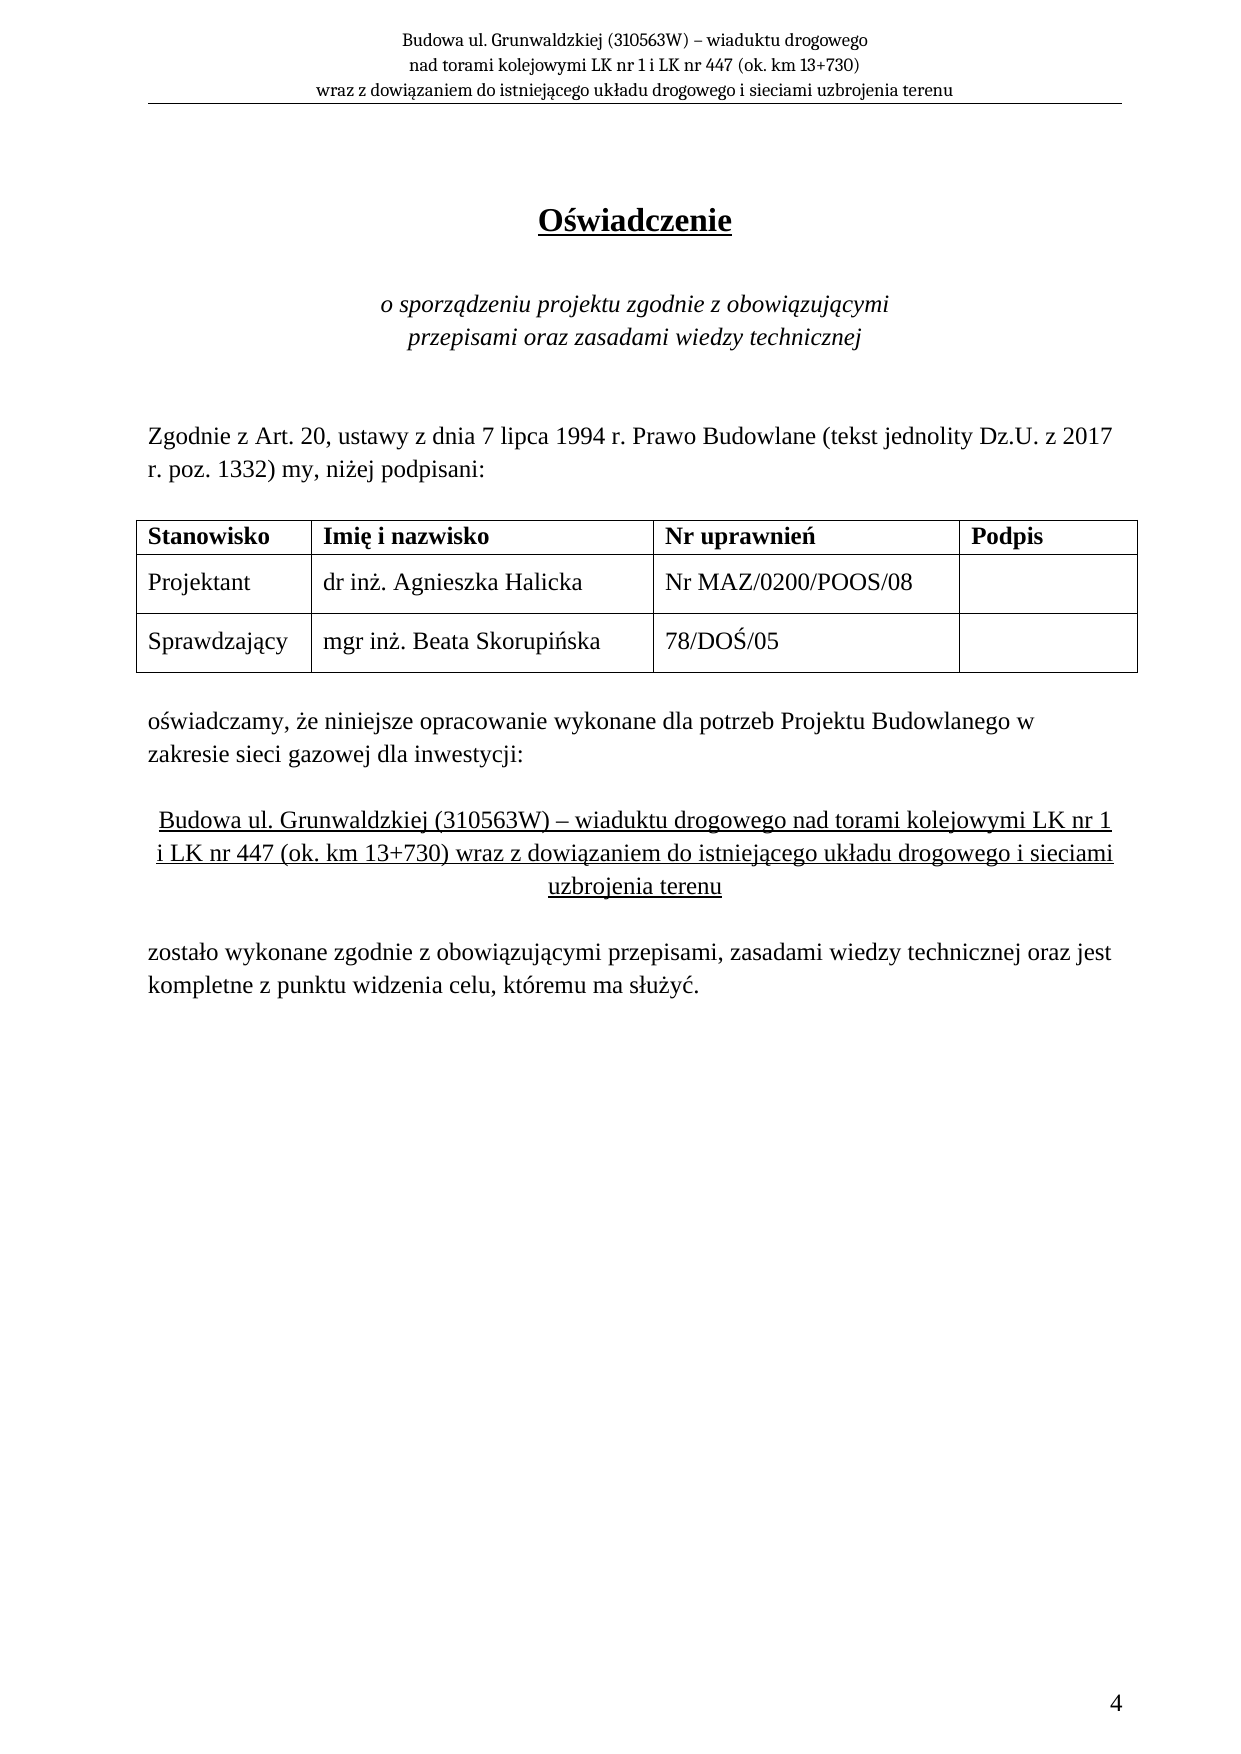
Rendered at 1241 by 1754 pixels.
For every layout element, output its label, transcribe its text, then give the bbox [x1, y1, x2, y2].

text Budowa ul. Grunwaldzkiej (310563W) – wiaduktu drogowego nad torami kolejowymi LK nr 1 i LK nr 447 (ok. km 13+730) wraz z dowiązaniem do istniejącego układu drogowego i sieciami uzbrojenia terenu [148, 805, 1122, 900]
table_cell [960, 555, 1137, 613]
table_header Stanowisko [137, 521, 311, 554]
table_cell Sprawdzający [137, 614, 311, 672]
table_cell Nr MAZ/0200/POOS/08 [654, 555, 959, 613]
table_header Nr uprawnień [654, 521, 959, 554]
text Zgodnie z Art. 20, ustawy z dnia 7 lipca 1994 r. Prawo Budowlane (tekst jednolity Dz.U. z 2017 r. poz. 1332) my, niżej podpisani: [148, 421, 1122, 482]
text o sporządzeniu projektu zgodnie z obowiązującymi [148, 289, 1122, 317]
text zostało wykonane zgodnie z obowiązującymi przepisami, zasadami wiedzy technicznej oraz jest kompletne z punktu widzenia celu, któremu ma służyć. [148, 937, 1122, 999]
text przepisami oraz zasadami wiedzy technicznej [148, 322, 1122, 350]
text oświadczamy, że niniejsze opracowanie wykonane dla potrzeb Projektu Budowlanego w zakresie sieci gazowej dla inwestycji: [148, 706, 1122, 768]
table_cell Projektant [137, 555, 311, 613]
table_header Podpis [960, 521, 1137, 554]
text Oświadczenie [148, 201, 1122, 239]
table_cell [960, 614, 1137, 672]
table_cell mgr inż. Beata Skorupińska [312, 614, 653, 672]
table_header Imię i nazwisko [312, 521, 653, 554]
table_cell dr inż. Agnieszka Halicka [312, 555, 653, 613]
table_cell 78/DOŚ/05 [654, 614, 959, 672]
